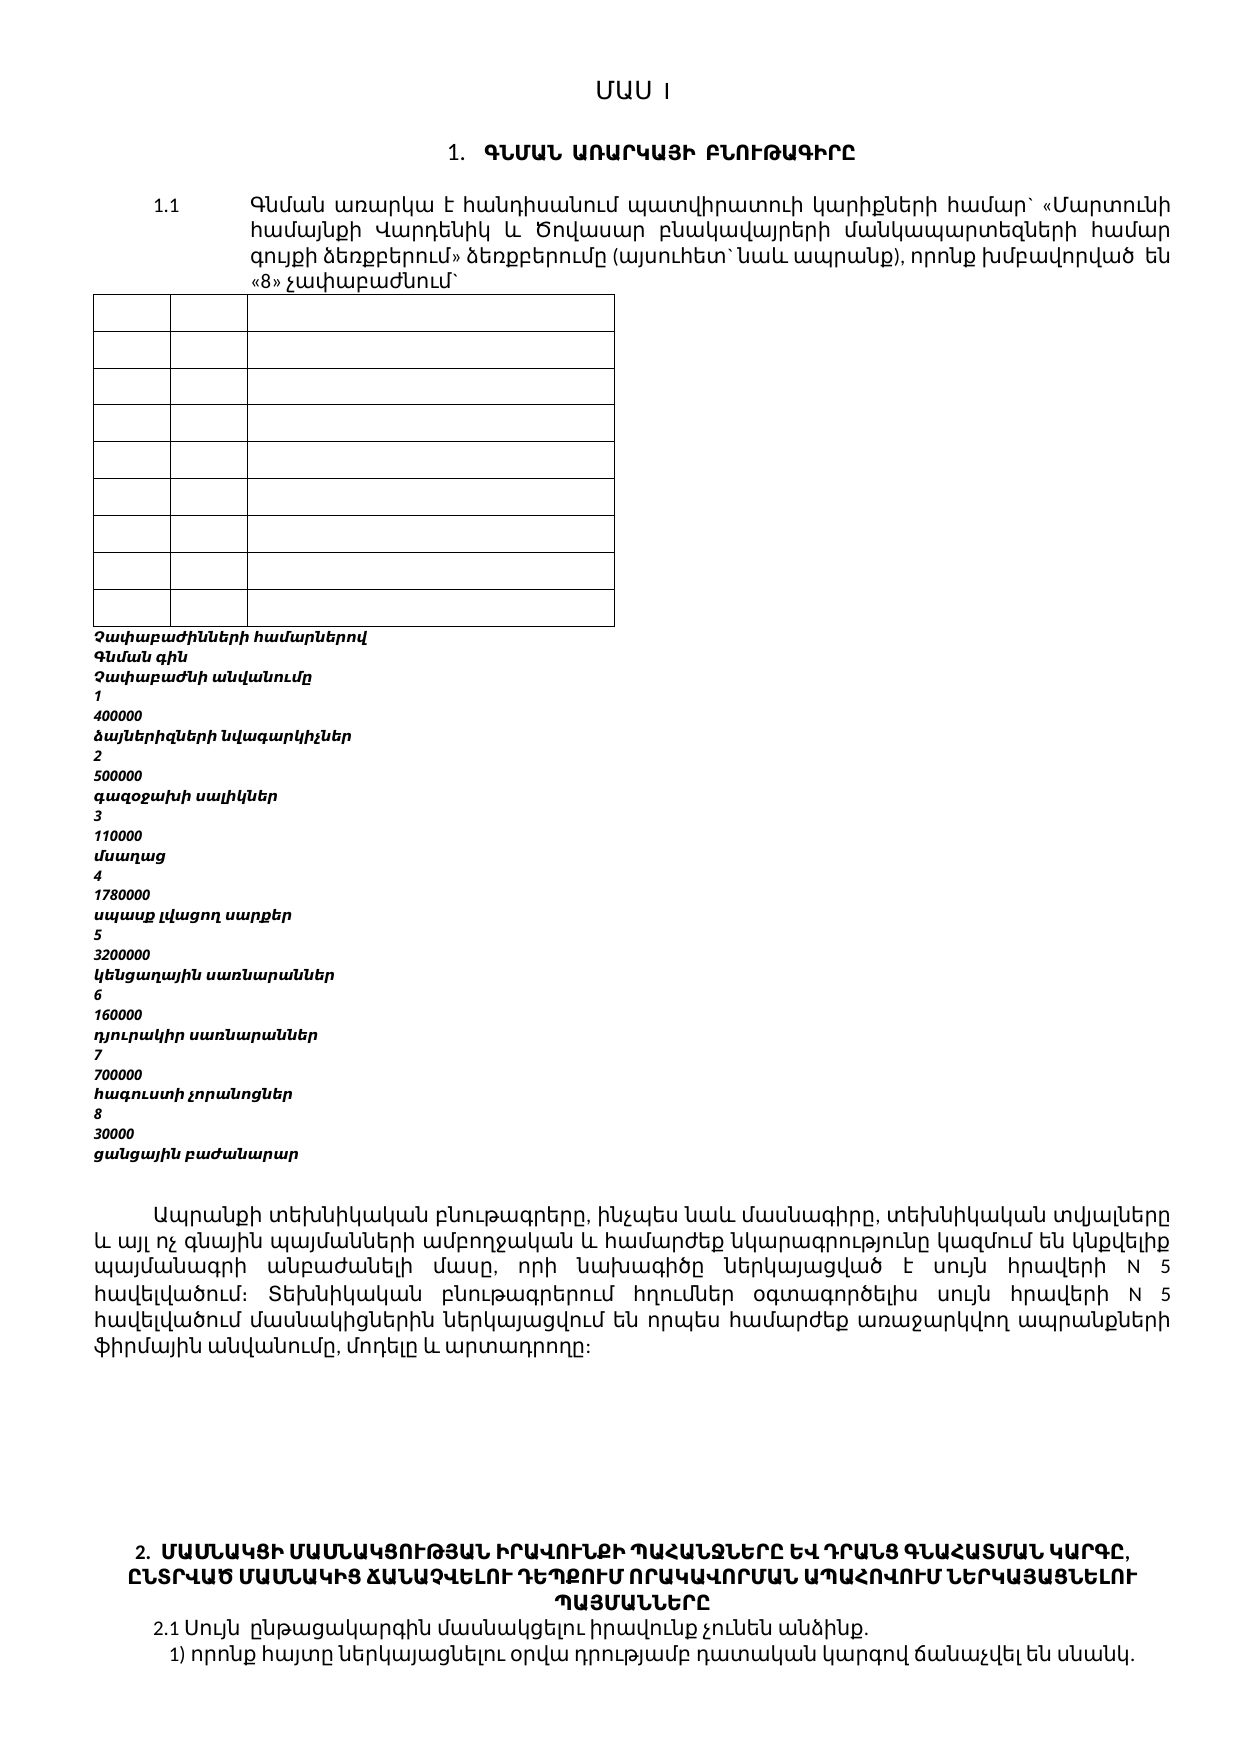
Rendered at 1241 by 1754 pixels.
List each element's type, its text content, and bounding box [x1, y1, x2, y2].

text 2.1 Սույն ընթացակարգին մասնակցելու իրավունք չունեն անձինք. [94, 1615, 1171, 1641]
text ՄԱՍ I [94, 75, 1171, 106]
list ԳՆՄԱՆ ԱՌԱՐԿԱՅԻ ԲՆՈՒԹԱԳԻՐԸ [131, 136, 1171, 167]
subtitle Գնման առարկա է հանդիսանում պատվիրատուի կարիքների համար` «Մարտունի համայնքի Վարդենիկ և Ծովասար բնակավայրերի մանկապարտեզների համար գույքի ձեռքբերում» ձեռքբերումը (այսուհետ` նաև ապրանք), որոնք խմբավորված են «8» չափաբաժնում` [153, 192, 1171, 294]
text Ապրանքի տեխնիկական բնութագրերը, ինչպես նաև մասնագիրը, տեխնիկական տվյալները և այլ ոչ գնային պայմանների ամբողջական և համարժեք նկարագրությունը կազմում են կնքվելիք պայմանագրի անբաժանելի մասը, որի նախագիծը ներկայացված է սույն հրավերի N 5 հավելվածում։ Տեխնիկական բնութագրերում հղումներ օգտագործելիս սույն հրավերի N 5 հավելվածում մասնակիցներին ներկայացվում են որպես համարժեք առաջարկվող ապրանքների ֆիրմային անվանումը, մոդելը և արտադրողը: [94, 1203, 1171, 1358]
text 2. ՄԱՍՆԱԿՑԻ ՄԱՍՆԱԿՑՈՒԹՅԱՆ ԻՐԱՎՈՒՆՔԻ ՊԱՀԱՆՋՆԵՐԸ ԵՎ ԴՐԱՆՑ ԳՆԱՀԱՏՄԱՆ ԿԱՐԳԸ, ԸՆՏՐՎԱԾ ՄԱՍՆԱԿԻՑ ՃԱՆԱՉՎԵԼՈՒ ԴԵՊՔՈՒՄ ՈՐԱԿԱՎՈՐՄԱՆ ԱՊԱՀՈՎՈՒՄ ՆԵՐԿԱՅԱՑՆԵԼՈՒ ՊԱՅՄԱՆՆԵՐԸ [94, 1539, 1171, 1615]
text 1) որոնք հայտը ներկայացնելու օրվա դրությամբ դատական կարգով ճանաչվել են սնանկ. [94, 1641, 1171, 1666]
